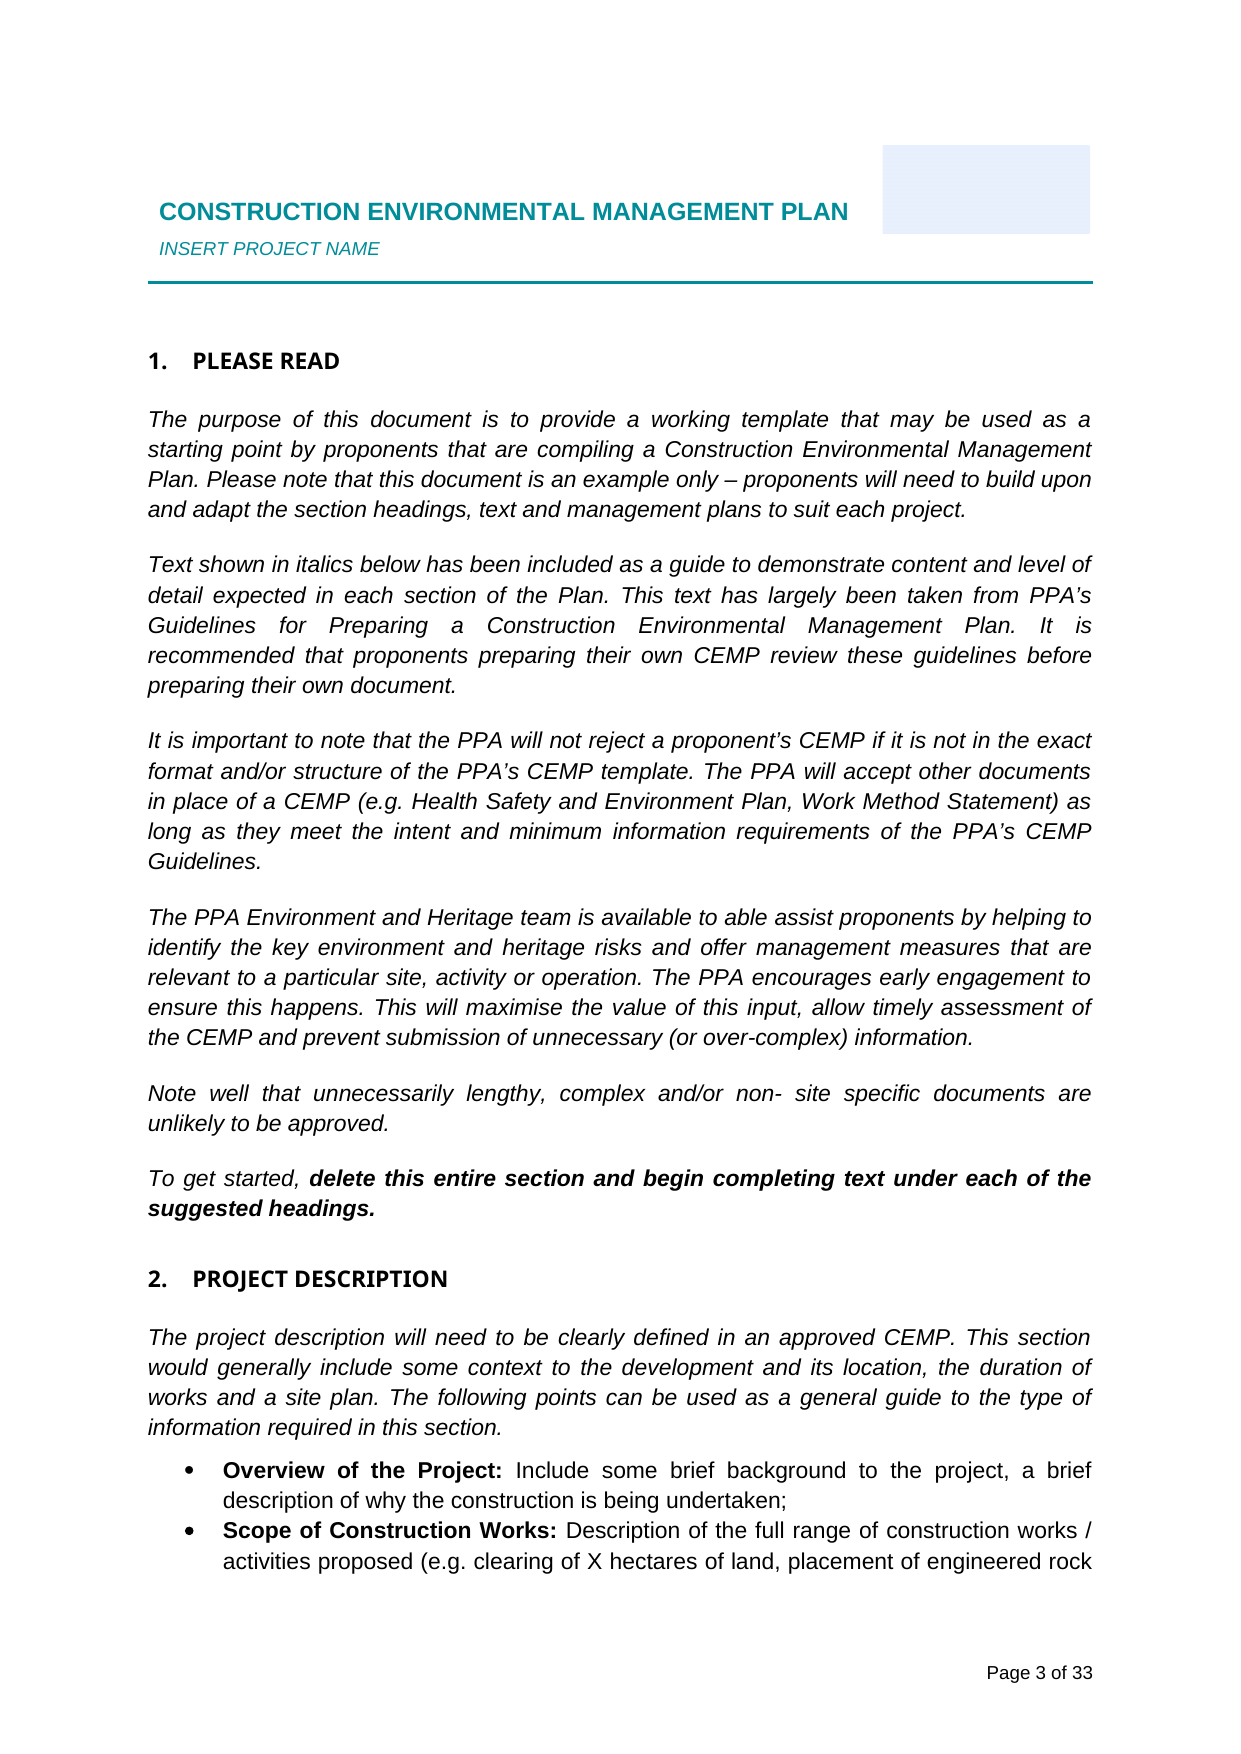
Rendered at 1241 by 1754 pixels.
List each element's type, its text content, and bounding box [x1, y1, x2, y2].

text Overview of the Project: Include some brief background to the project, a brief description of why the construction is being undertaken; [185, 1457, 1092, 1514]
text The purpose of this document is to provide a working template that may be used as a starting point by proponents that are compiling a Construction Environmental Management Plan. Please note that this document is an example only – proponents will need to build upon and adapt the section headings, text and management plans to suit each project. [148, 406, 1092, 522]
subtitle PLEASE READ [148, 344, 1092, 376]
text The PPA Environment and Heritage team is available to able assist proponents by helping to identify the key environment and heritage risks and offer management measures that are relevant to a particular site, activity or operation. The PPA encourages early engagement to ensure this happens. This will maximise the value of this input, allow timely assessment of the CEMP and prevent submission of unnecessary (or over-complex) information. [148, 903, 1092, 1051]
text It is important to note that the PPA will not reject a proponent’s CEMP if it is not in the exact format and/or structure of the PPA’s CEMP template. The PPA will accept other documents in place of a CEMP (e.g. Health Safety and Environment Plan, Work Method Statement) as long as they meet the intent and minimum information requirements of the PPA’s CEMP Guidelines. [148, 727, 1092, 874]
text To get started, delete this entire section and begin completing text under each of the suggested headings. [148, 1165, 1092, 1221]
text Text shown in italics below has been included as a guide to demonstrate content and level of detail expected in each section of the Plan. This text has largely been taken from PPA’s Guidelines for Preparing a Construction Environmental Management Plan. It is recommended that proponents preparing their own CEMP review these guidelines before preparing their own document. [148, 551, 1092, 698]
text Note well that unnecessarily lengthy, complex and/or non- site specific documents are unlikely to be approved. [148, 1079, 1092, 1136]
text The project description will need to be clearly defined in an approved CEMP. This section would generally include some context to the development and its location, the duration of works and a site plan. The following points can be used as a general guide to the type of information required in this section. [148, 1324, 1092, 1441]
subtitle PROJECT DESCRIPTION [148, 1263, 1092, 1294]
picture [882, 145, 1091, 234]
